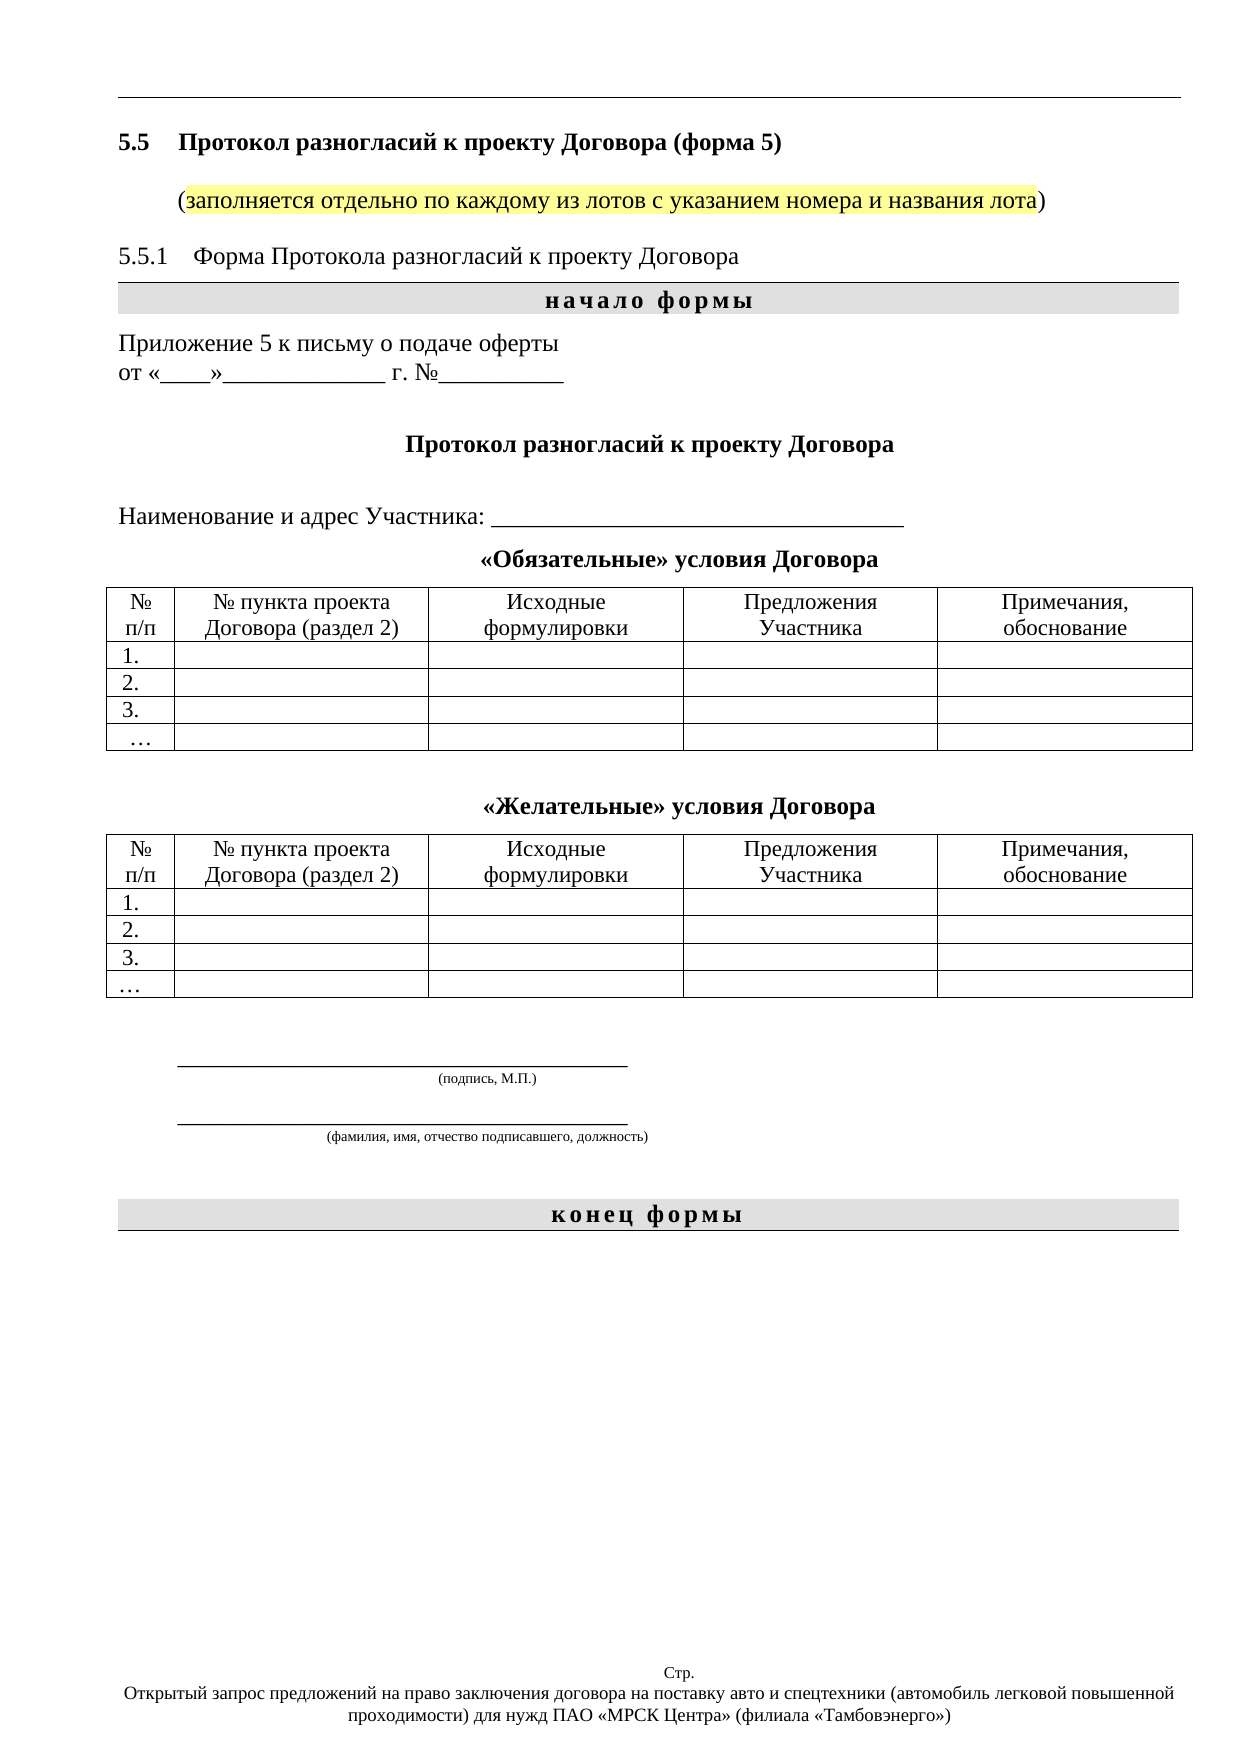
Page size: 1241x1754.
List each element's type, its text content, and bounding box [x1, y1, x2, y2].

table_cell [684, 889, 937, 915]
table_cell [107, 889, 174, 915]
table_cell [107, 944, 174, 970]
table_cell [429, 944, 683, 970]
table_cell [938, 916, 1192, 942]
table_cell … [107, 971, 174, 997]
table_cell [107, 916, 174, 942]
table_cell [684, 916, 937, 942]
table_cell [684, 697, 937, 723]
table_cell [938, 889, 1192, 915]
text «Желательные» условия Договора [118, 791, 1181, 819]
table_cell [175, 642, 428, 668]
table_cell [938, 669, 1192, 696]
table_cell [684, 669, 937, 696]
text конец формы [118, 1199, 1179, 1230]
text Приложение 5 к письму о подаче оферты от «____»_____________ г. №__________ [118, 328, 1181, 386]
table_cell [107, 642, 174, 668]
table_cell [938, 724, 1192, 750]
table_cell [107, 697, 174, 723]
table_cell [107, 669, 174, 696]
table_cell [429, 669, 683, 696]
table_cell [429, 697, 683, 723]
table_cell [175, 971, 428, 997]
text «Обязательные» условия Договора [118, 544, 1181, 573]
table_cell [175, 697, 428, 723]
table_cell [429, 642, 683, 668]
text Протокол разногласий к проекту Договора [118, 429, 1181, 458]
subtitle Протокол разногласий к проекту Договора (форма 5) [118, 127, 1181, 156]
table_header Предложения Участника [684, 835, 937, 888]
table_header № п/п [107, 588, 174, 641]
text (фамилия, имя, отчество подписавшего, должность) [118, 1128, 797, 1156]
table_cell [175, 889, 428, 915]
table_header № пункта проекта Договора (раздел 2) [175, 835, 428, 888]
table_cell [684, 642, 937, 668]
table_cell [938, 642, 1192, 668]
table_cell [938, 697, 1192, 723]
table_cell [429, 971, 683, 997]
table_cell [429, 889, 683, 915]
table_cell [938, 971, 1192, 997]
table_cell [175, 669, 428, 696]
table_cell [429, 916, 683, 942]
table_cell [175, 724, 428, 750]
subtitle Форма Протокола разногласий к проекту Договора [118, 241, 1181, 269]
text (подпись, М.П.) [118, 1070, 797, 1099]
text ____________________________________ [118, 1041, 1181, 1070]
table_header № п/п [107, 835, 174, 888]
table_cell [684, 944, 937, 970]
table_cell [429, 724, 683, 750]
table_cell [684, 724, 937, 750]
table_header Примечания, обоснование [938, 835, 1192, 888]
text ____________________________________ [118, 1099, 1181, 1128]
table_header Предложения Участника [684, 588, 937, 641]
table_header Исходные формулировки [429, 835, 683, 888]
table_header Исходные формулировки [429, 588, 683, 641]
text Наименование и адрес Участника: _________________________________ [118, 501, 1181, 529]
table_cell [938, 944, 1192, 970]
table_cell [175, 916, 428, 942]
table_cell … [107, 724, 174, 750]
table_cell [175, 944, 428, 970]
table_header Примечания, обоснование [938, 588, 1192, 641]
table_cell [684, 971, 937, 997]
table_header № пункта проекта Договора (раздел 2) [175, 588, 428, 641]
text начало формы [118, 283, 1179, 314]
